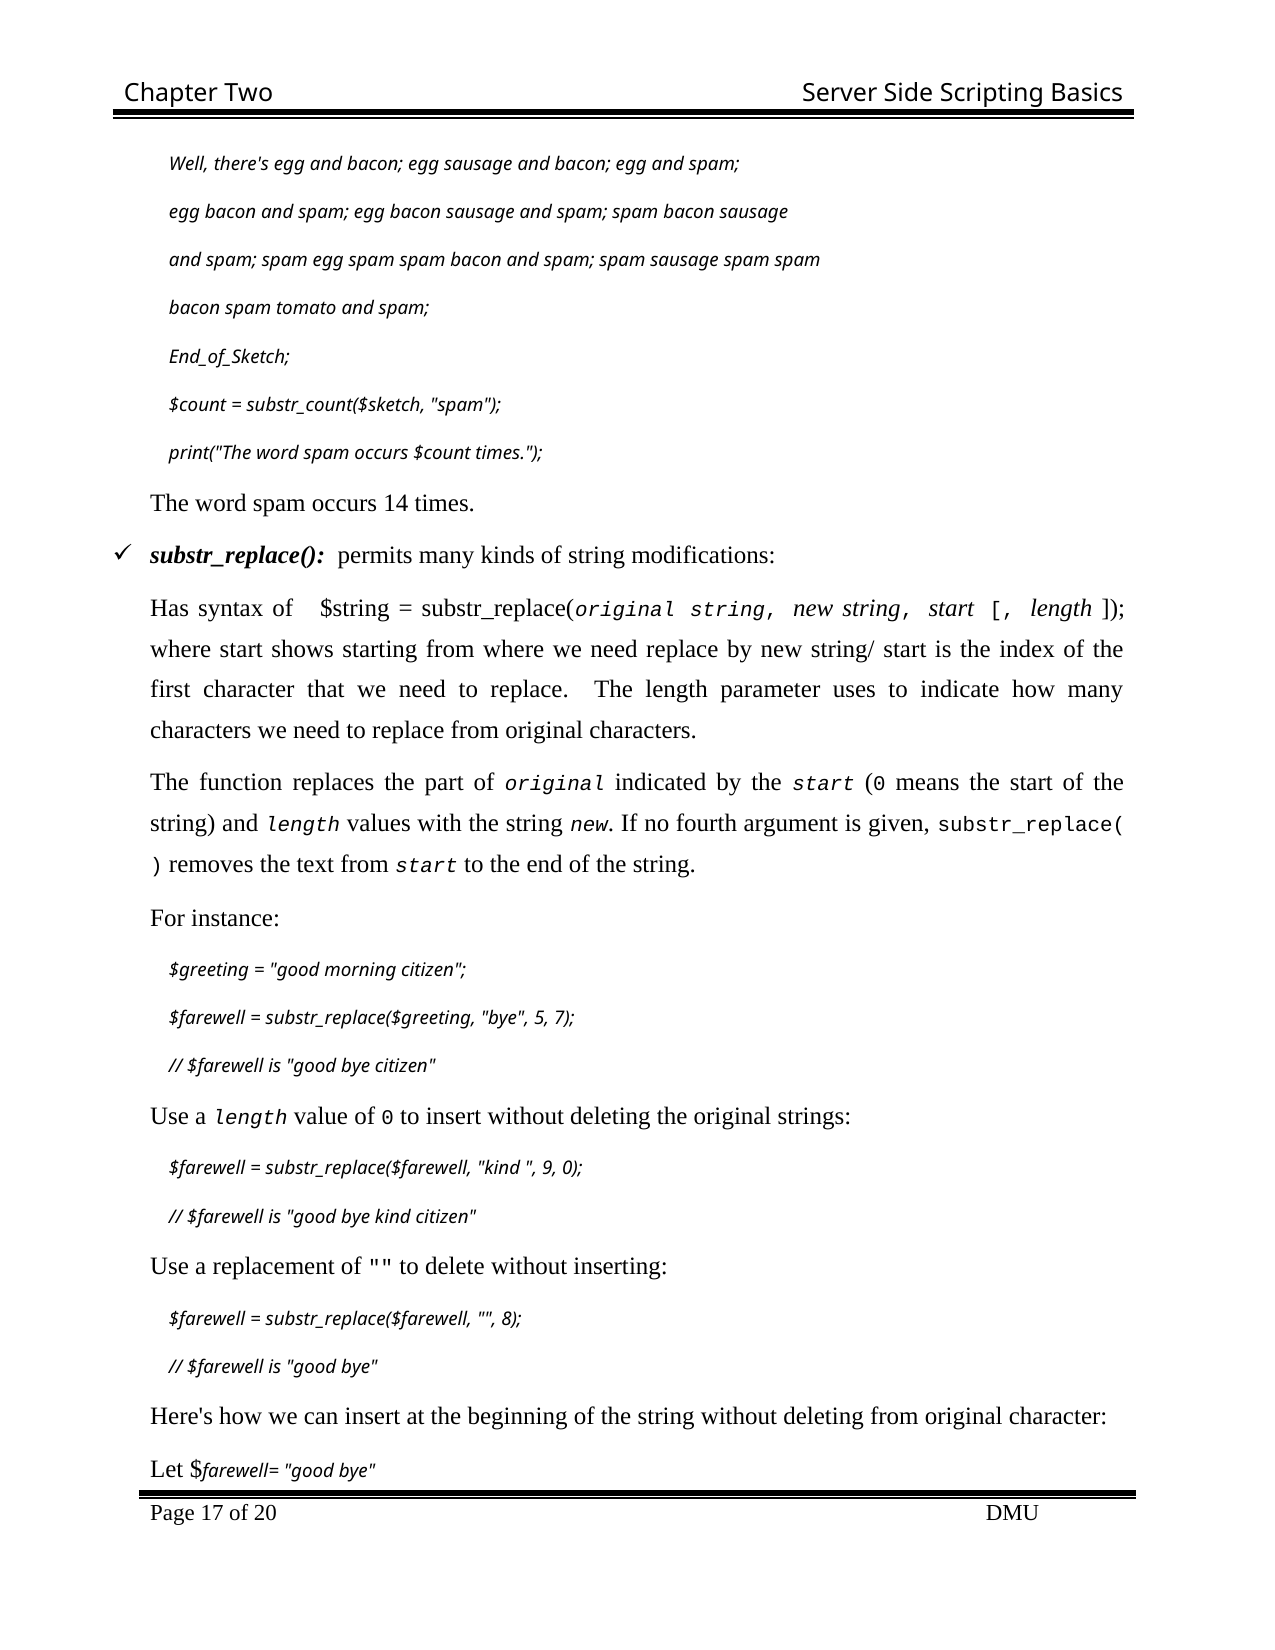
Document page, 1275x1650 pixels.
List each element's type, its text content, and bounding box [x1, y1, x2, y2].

text The word spam occurs 14 times. [150, 488, 1125, 516]
text bacon spam tomato and spam; [169, 295, 1125, 320]
text The function replaces the part of original indicated by the start (0 means the start of the string) and length values with the string new. If no fourth argument is given, substr_replace( ) removes the text from start to the end of the string. [150, 767, 1125, 879]
text Well, there's egg and bacon; egg sausage and bacon; egg and spam; [169, 150, 1125, 176]
text egg bacon and spam; egg bacon sausage and spam; spam bacon sausage [169, 198, 1125, 224]
text $count = substr_count($sketch, "spam"); [169, 391, 1125, 417]
text For instance: [150, 903, 1125, 932]
text print("The word spam occurs $count times."); [169, 439, 1125, 465]
text $farewell = substr_replace($greeting, "bye", 5, 7); [169, 1004, 1125, 1030]
text $farewell = substr_replace($farewell, "", 8); [169, 1305, 1125, 1331]
text // $farewell is "good bye citizen" [169, 1053, 1125, 1078]
text Has syntax of $string = substr_replace(original string, new string, start [, length ]); where start shows starting from where we need replace by new string/ start is the index of the first character that we need to replace. The length parameter uses to indicate how many characters we need to replace from original characters. [150, 593, 1125, 743]
text Use a replacement of "" to delete without inserting: [150, 1251, 1125, 1281]
list substr_replace(): permits many kinds of string modifications: [112, 540, 1125, 569]
text and spam; spam egg spam spam bacon and spam; spam sausage spam spam [169, 246, 1125, 272]
text // $farewell is "good bye" [169, 1353, 1125, 1379]
text End_of_Sketch; [169, 343, 1125, 368]
text // $farewell is "good bye kind citizen" [169, 1203, 1125, 1228]
text Use a length value of 0 to insert without deleting the original strings: [150, 1101, 1125, 1130]
text Let $farewell= "good bye" [150, 1454, 1125, 1483]
text $greeting = "good morning citizen"; [169, 956, 1125, 982]
text $farewell = substr_replace($farewell, "kind ", 9, 0); [169, 1155, 1125, 1180]
text Here's how we can insert at the beginning of the string without deleting from original character: [150, 1401, 1125, 1430]
